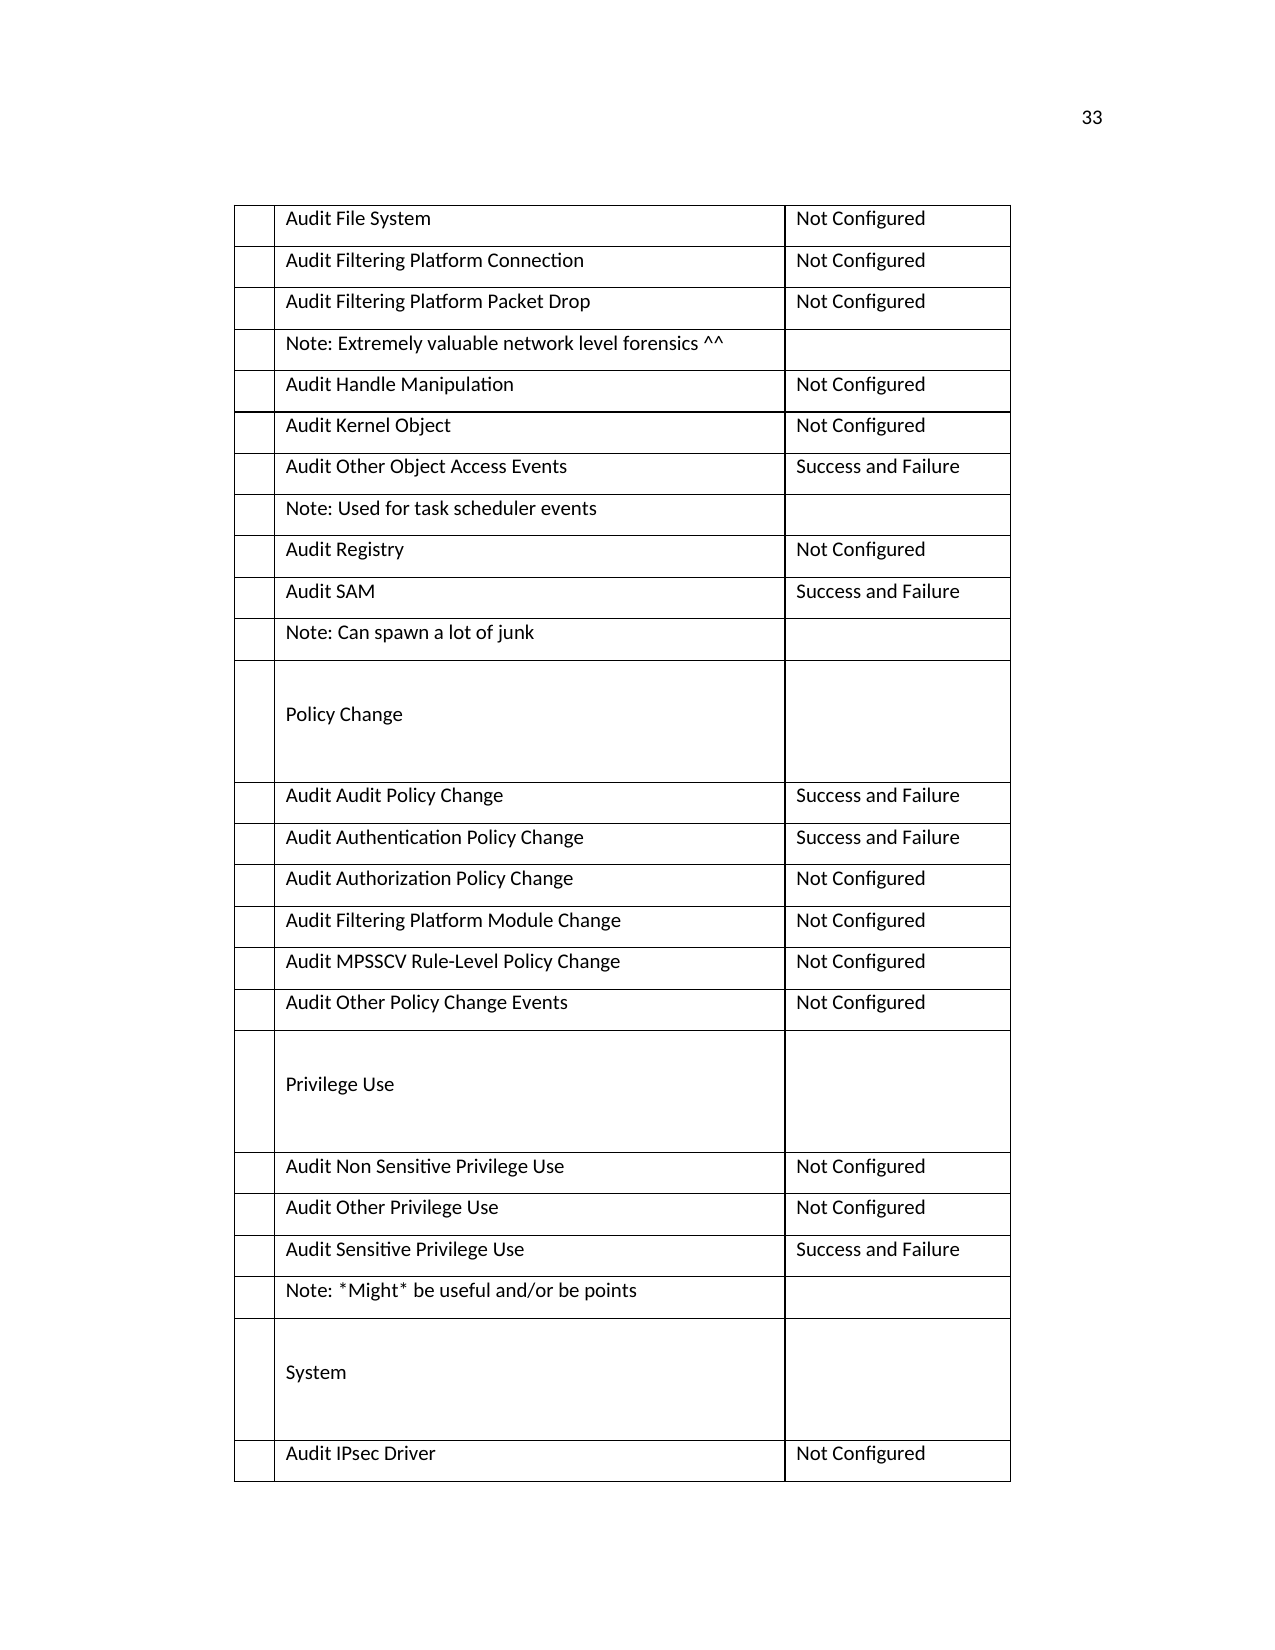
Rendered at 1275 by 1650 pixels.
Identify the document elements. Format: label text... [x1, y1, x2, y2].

table_cell Audit Authorization Policy Change [275, 865, 784, 906]
table_cell [235, 206, 274, 246]
table_cell [235, 619, 274, 659]
table_cell Not Configured [786, 1153, 1010, 1193]
table_cell Audit Audit Policy Change [275, 783, 784, 823]
table_cell [235, 1319, 274, 1439]
table_cell Not Configured [786, 413, 1010, 453]
table_cell Note: Can spawn a lot of junk [275, 619, 784, 659]
table_cell Audit Sensitive Privilege Use [275, 1236, 784, 1276]
table_cell Not Configured [786, 206, 1010, 246]
table_cell Audit Non Sensitive Privilege Use [275, 1153, 784, 1193]
table_cell [235, 948, 274, 988]
table_cell Not Configured [786, 371, 1010, 411]
table_cell [235, 1236, 274, 1276]
table_cell Audit Filtering Platform Connection [275, 247, 784, 287]
table_cell [235, 495, 274, 535]
table_cell Success and Failure [786, 824, 1010, 864]
table_cell Not Configured [786, 948, 1010, 988]
table_cell Audit Other Object Access Events [275, 454, 784, 494]
table_cell [786, 619, 1010, 659]
table_cell [786, 495, 1010, 535]
table_cell [235, 1153, 274, 1193]
table_cell Audit Filtering Platform Packet Drop [275, 288, 784, 329]
table_cell Not Configured [786, 865, 1010, 906]
table_cell [235, 783, 274, 823]
table_cell [235, 454, 274, 494]
table_cell Note: Extremely valuable network level forensics ^^ [275, 330, 784, 370]
table_cell [235, 1194, 274, 1235]
table_cell Success and Failure [786, 454, 1010, 494]
table_cell [786, 1031, 1010, 1152]
table_cell [235, 1277, 274, 1317]
table_cell Not Configured [786, 990, 1010, 1030]
table_cell [786, 1277, 1010, 1317]
table_cell Audit Other Policy Change Events [275, 990, 784, 1030]
table_cell Not Configured [786, 1441, 1010, 1481]
table_cell Not Configured [786, 288, 1010, 329]
table_cell Audit File System [275, 206, 784, 246]
table_cell [786, 330, 1010, 370]
table_cell Success and Failure [786, 578, 1010, 618]
table_cell [235, 1441, 274, 1481]
table_cell Audit Kernel Object [275, 413, 784, 453]
table_cell [786, 1319, 1010, 1439]
table_cell System [275, 1319, 784, 1439]
table_cell Note: *Might* be useful and/or be points [275, 1277, 784, 1317]
table_cell [235, 1031, 274, 1152]
table_cell Not Configured [786, 1194, 1010, 1235]
table_cell [235, 907, 274, 947]
table_cell Note: Used for task scheduler events [275, 495, 784, 535]
table_cell Policy Change [275, 661, 784, 782]
table_cell Audit Registry [275, 536, 784, 577]
table_cell [235, 824, 274, 864]
table_cell [235, 990, 274, 1030]
table_cell [235, 413, 274, 453]
table_cell Audit Other Privilege Use [275, 1194, 784, 1235]
table_cell Success and Failure [786, 783, 1010, 823]
table_cell Not Configured [786, 536, 1010, 577]
table_cell Not Configured [786, 247, 1010, 287]
table_cell [235, 288, 274, 329]
table_cell [235, 536, 274, 577]
table_cell [235, 371, 274, 411]
table_cell [786, 661, 1010, 782]
table_cell Audit Handle Manipulation [275, 371, 784, 411]
table_cell Success and Failure [786, 1236, 1010, 1276]
table_cell [235, 865, 274, 906]
table_cell [235, 330, 274, 370]
table_cell Not Configured [786, 907, 1010, 947]
table_cell Audit Authentication Policy Change [275, 824, 784, 864]
table_cell [235, 578, 274, 618]
table_cell [235, 247, 274, 287]
table_cell Privilege Use [275, 1031, 784, 1152]
table_cell [235, 661, 274, 782]
table_cell Audit SAM [275, 578, 784, 618]
table_cell Audit IPsec Driver [275, 1441, 784, 1481]
table_cell Audit MPSSCV Rule-Level Policy Change [275, 948, 784, 988]
table_cell Audit Filtering Platform Module Change [275, 907, 784, 947]
